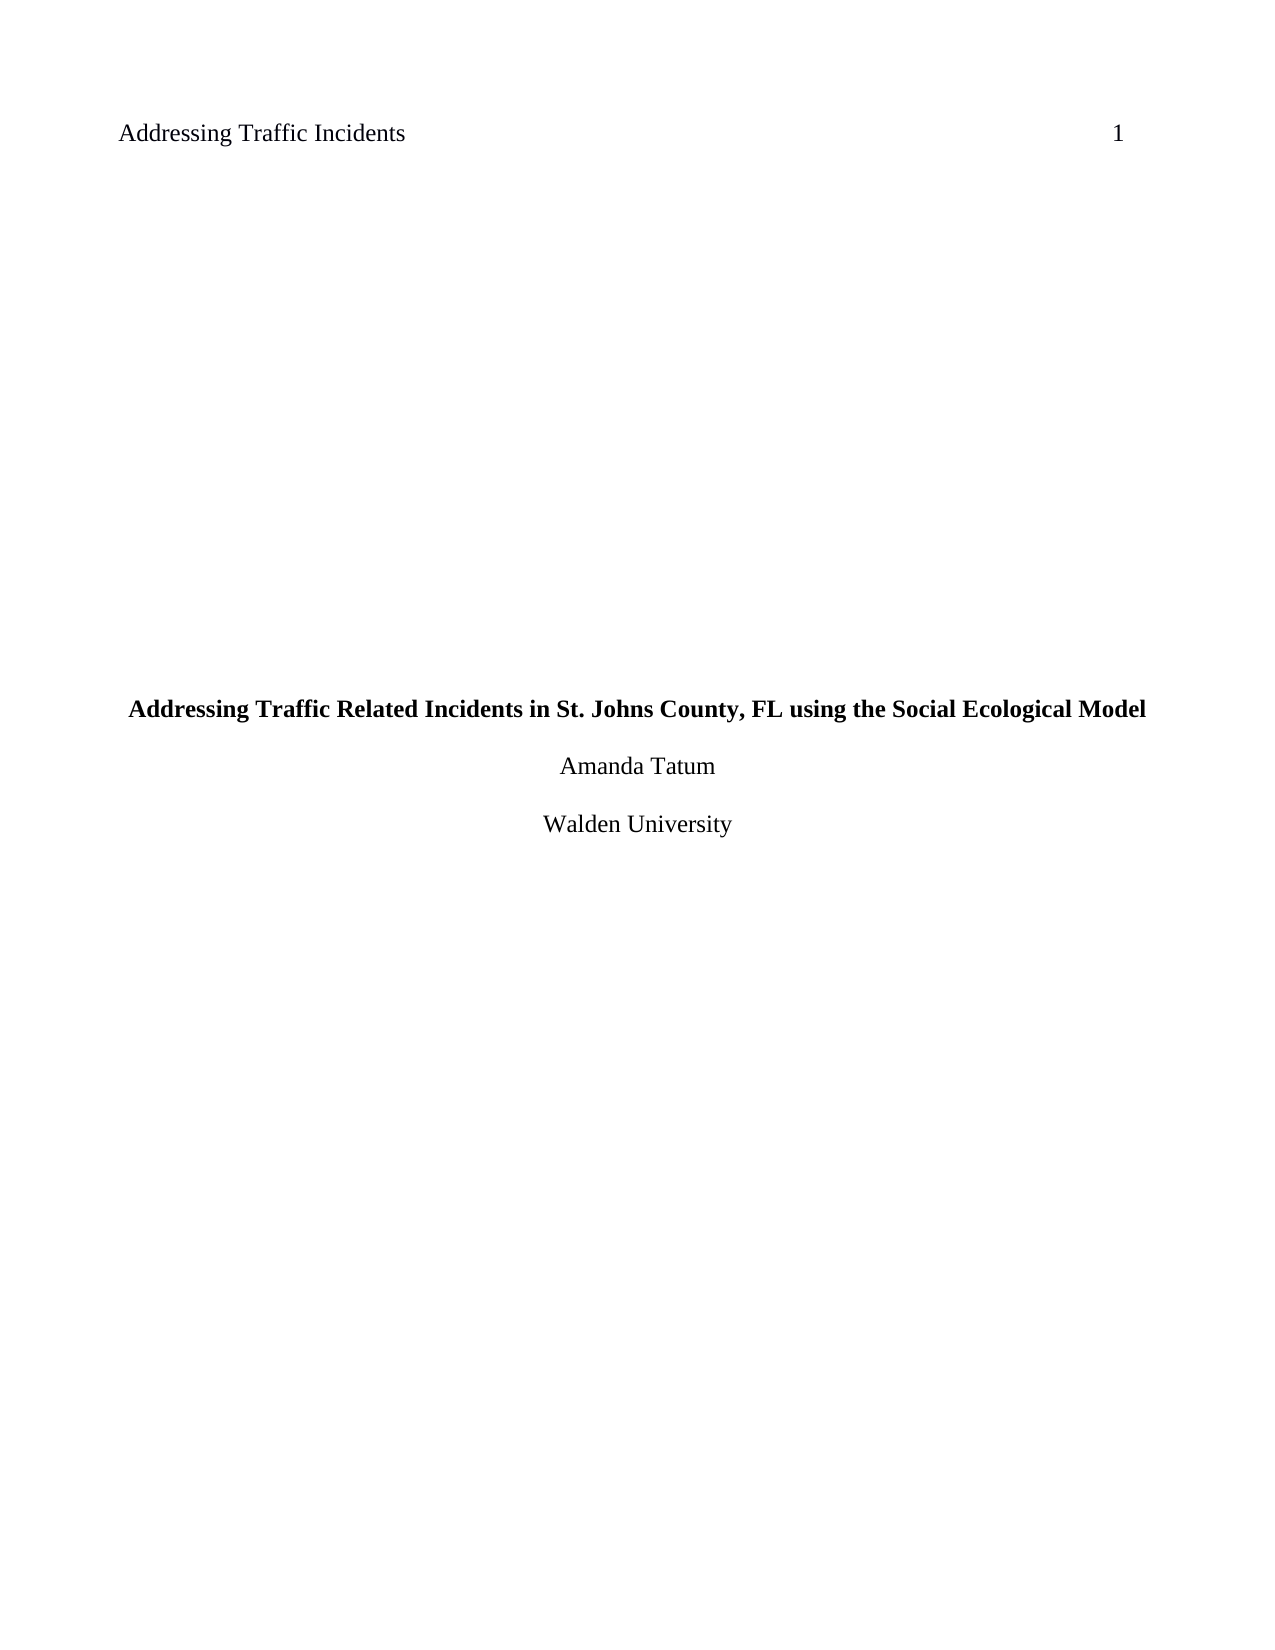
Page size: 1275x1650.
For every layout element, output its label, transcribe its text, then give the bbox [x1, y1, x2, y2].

text Amanda Tatum [118, 751, 1157, 780]
text Addressing Traffic Related Incidents in St. Johns County, FL using the Social Ecological Model [118, 694, 1157, 723]
text Walden University [118, 809, 1157, 838]
